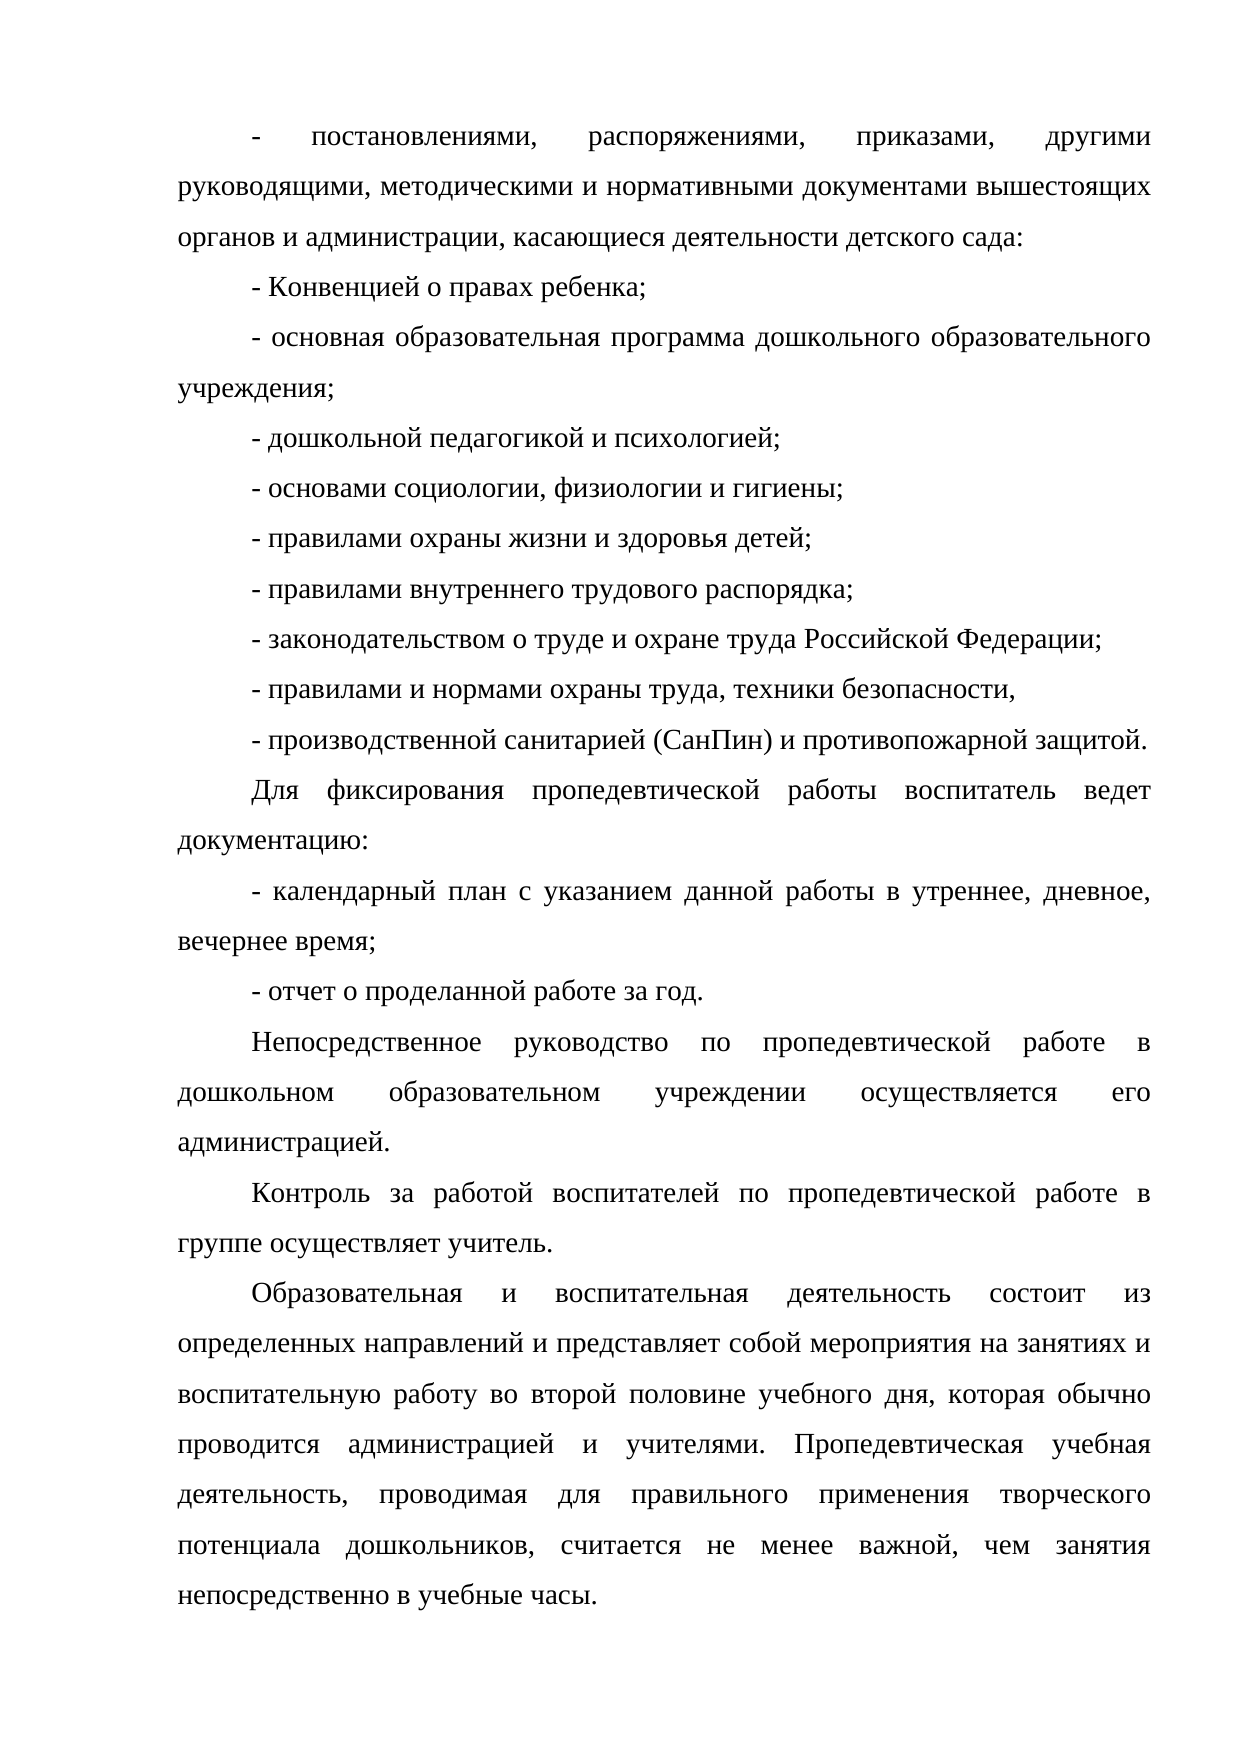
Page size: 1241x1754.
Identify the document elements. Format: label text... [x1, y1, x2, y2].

text - постановлениями, распоряжениями, приказами, другими руководящими, методическими и нормативными документами вышестоящих органов и администрации, касающиеся деятельности детского сада: [177, 118, 1152, 252]
text Образовательная и воспитательная деятельность состоит из определенных направлений и представляет собой мероприятия на занятиях и воспитательную работу во второй половине учебного дня, которая обычно проводится администрацией и учителями. Пропедевтическая учебная деятельность, проводимая для правильного применения творческого потенциала дошкольников, считается не менее важной, чем занятия непосредственно в учебные часы. [177, 1275, 1152, 1611]
text - производственной санитарией (СанПин) и противопожарной защитой. [177, 722, 1152, 755]
text - календарный план с указанием данной работы в утреннее, дневное, вечернее время; [177, 873, 1152, 957]
text Для фиксирования пропедевтической работы воспитатель ведет документацию: [177, 772, 1152, 856]
text - основами социологии, физиологии и гигиены; [177, 470, 1152, 504]
text - правилами внутреннего трудового распорядка; [177, 571, 1152, 604]
text Непосредственное руководство по пропедевтической работе в дошкольном образовательном учреждении осуществляется его администрацией. [177, 1024, 1152, 1158]
text - дошкольной педагогикой и психологией; [177, 420, 1152, 453]
text - правилами и нормами охраны труда, техники безопасности, [177, 672, 1152, 705]
text - правилами охраны жизни и здоровья детей; [177, 521, 1152, 554]
text Контроль за работой воспитателей по пропедевтической работе в группе осуществляет учитель. [177, 1175, 1152, 1258]
text - законодательством о труде и охране труда Российской Федерации; [177, 621, 1152, 655]
text - Конвенцией о правах ребенка; [177, 269, 1152, 303]
text - основная образовательная программа дошкольного образовательного учреждения; [177, 319, 1152, 403]
text - отчет о проделанной работе за год. [177, 973, 1152, 1007]
